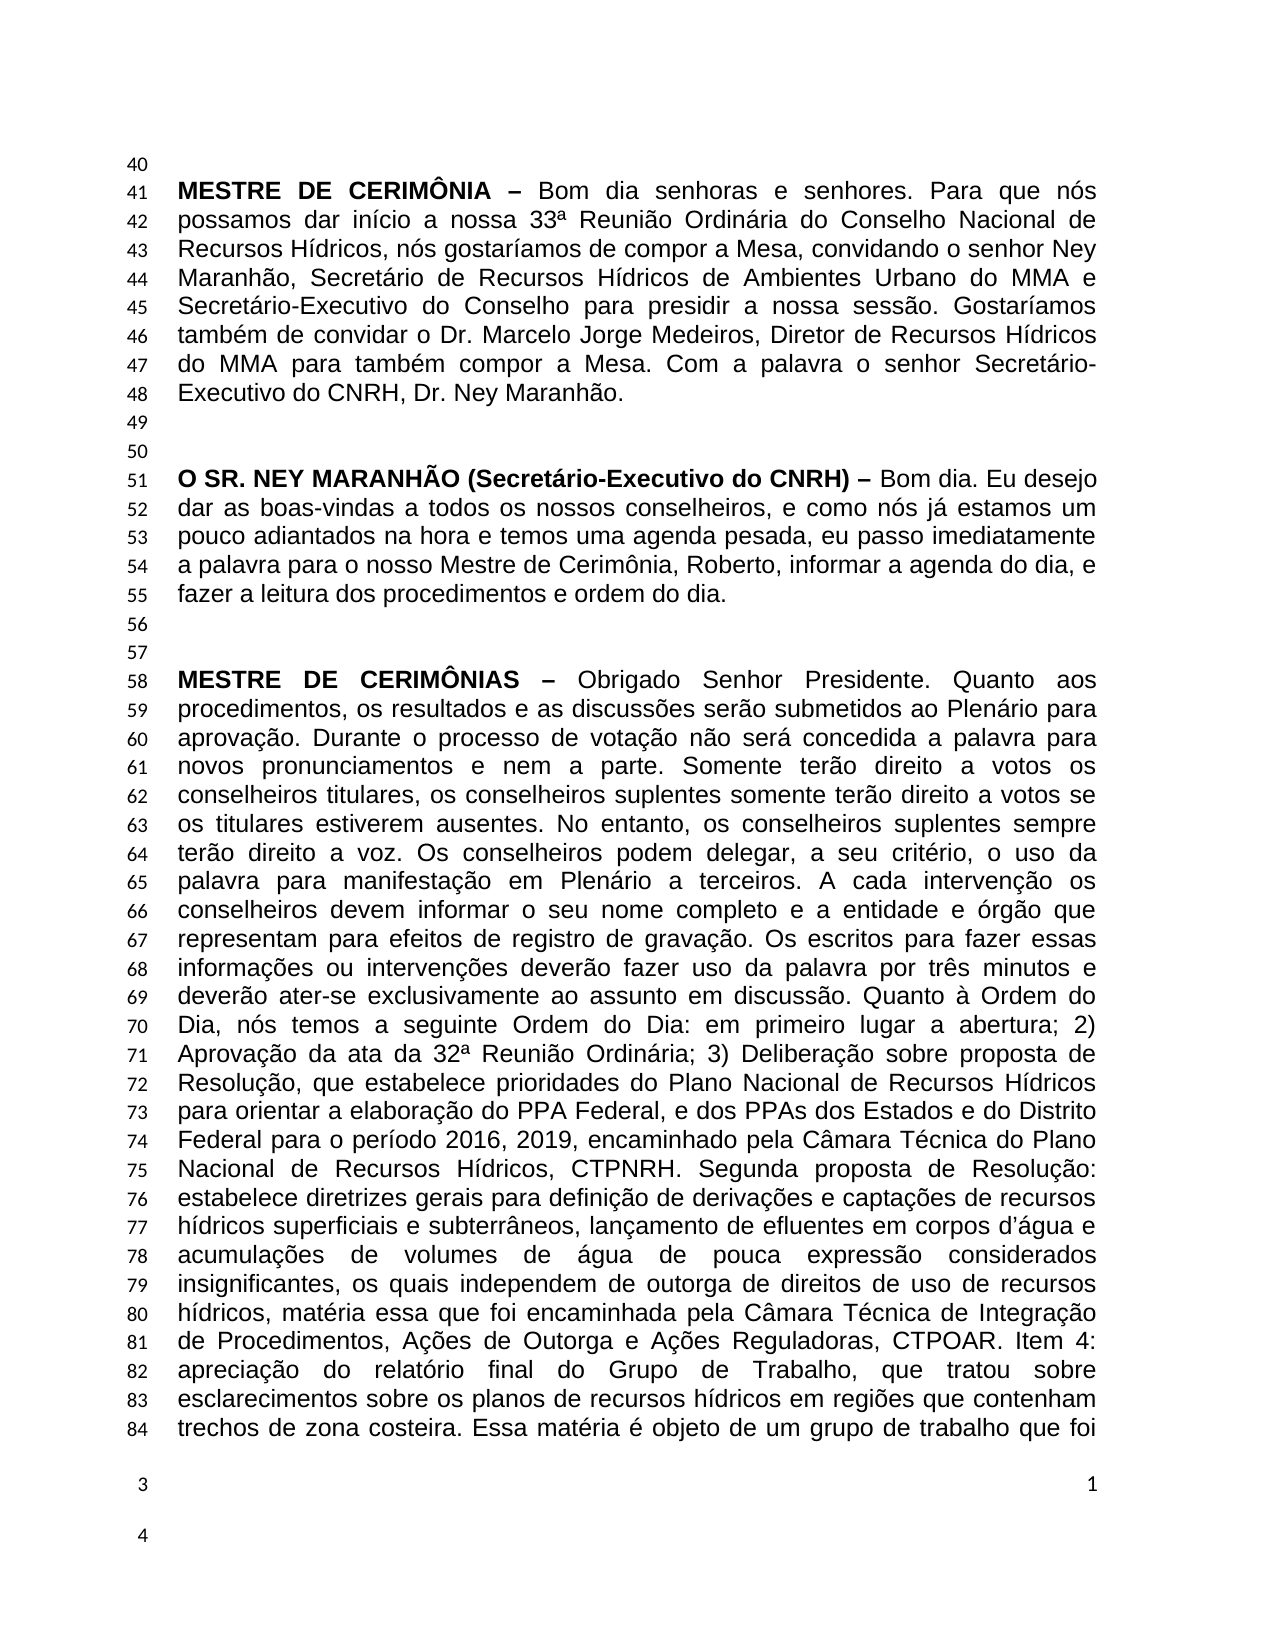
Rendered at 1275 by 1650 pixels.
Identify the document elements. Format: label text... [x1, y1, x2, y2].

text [177, 665, 1098, 1441]
text O SR. NEY MARANHÃO (Secretário-Executivo do CNRH) – Bom dia. Eu desejo dar as boas-vindas a todos os nossos conselheiros, e como nós já estamos um pouco adiantados na hora e temos uma agenda pesada, eu passo imediatamente a palavra para o nosso Mestre de Cerimônia, Roberto, informar a agenda do dia, e fazer a leitura dos procedimentos e ordem do dia. [177, 464, 1098, 608]
text MESTRE DE CERIMÔNIA – Bom dia senhoras e senhores. Para que nós possamos dar início a nossa 33ª Reunião Ordinária do Conselho Nacional de Recursos Hídricos, nós gostaríamos de compor a Mesa, convidando o senhor Ney Maranhão, Secretário de Recursos Hídricos de Ambientes Urbano do MMA e Secretário-Executivo do Conselho para presidir a nossa sessão. Gostaríamos também de convidar o Dr. Marcelo Jorge Medeiros, Diretor de Recursos Hídricos do MMA para também compor a Mesa. Com a palavra o senhor Secretário-Executivo do CNRH, Dr. Ney Maranhão. [177, 176, 1098, 406]
